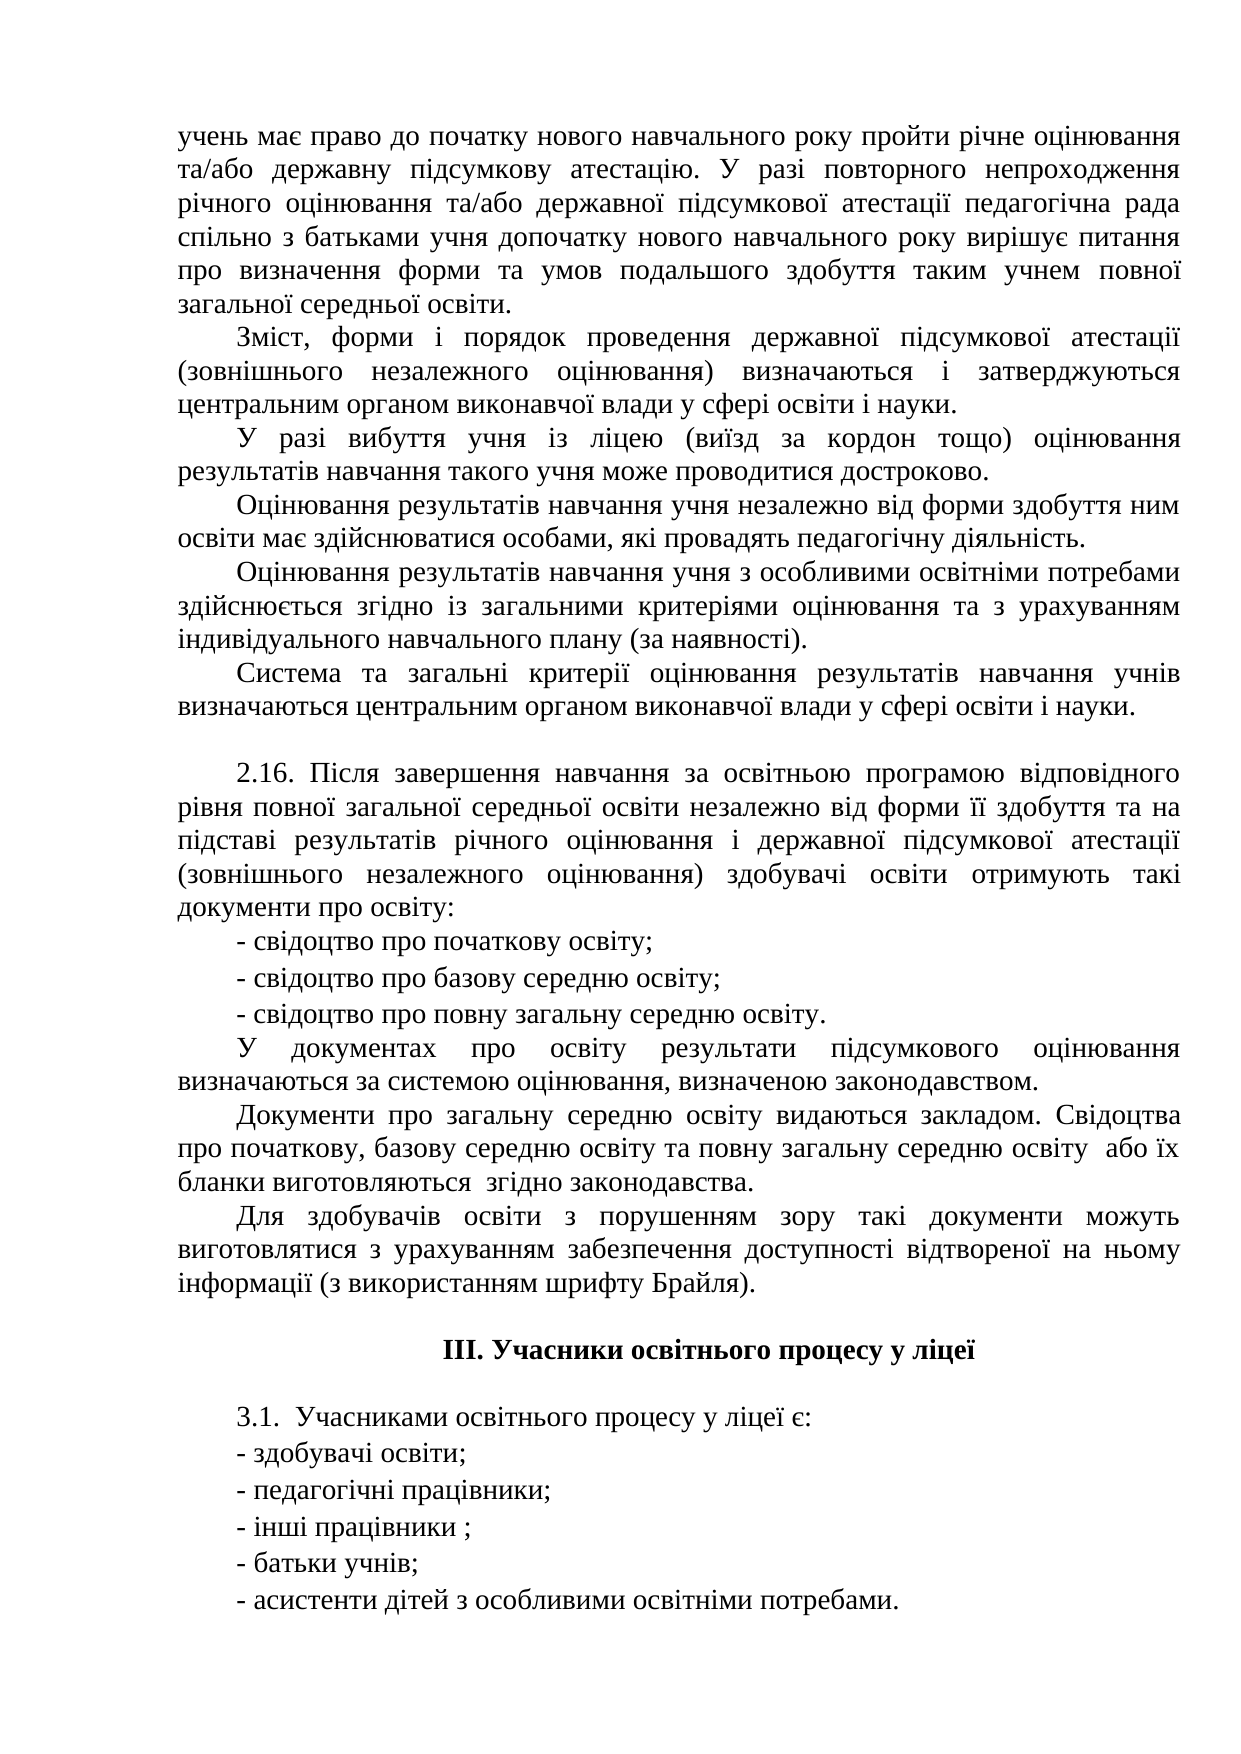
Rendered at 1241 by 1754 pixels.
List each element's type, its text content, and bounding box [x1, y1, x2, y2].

text У разі вибуття учня із ліцею (виїзд за кордон тощо) оцінювання результатів навчання такого учня може проводитися достроково. [177, 420, 1181, 487]
text 2.16. Після завершення навчання за освітньою програмою відповідного рівня повної загальної середньої освіти незалежно від форми її здобуття та на підставі результатів річного оцінювання і державної підсумкової атестації (зовнішнього незалежного оцінювання) здобувачі освіти отримують такі документи про освіту: [177, 755, 1181, 923]
text - свідоцтво про початкову освіту; [177, 923, 1181, 957]
text - здобувачі освіти; [177, 1436, 1181, 1469]
text - асистенти дітей з особливими освітніми потребами. [177, 1582, 1181, 1616]
text Оцінювання результатів навчання учня незалежно від форми здобуття ним освіти має здійснюватися особами, які провадять педагогічну діяльність. [177, 487, 1181, 554]
text Зміст, форми і порядок проведення державної підсумкової атестації (зовнішнього незалежного оцінювання) визначаються і затверджуються центральним органом виконавчої влади у сфері освіти і науки. [177, 319, 1181, 420]
text - батьки учнів; [177, 1546, 1181, 1579]
text - свідоцтво про базову середню освіту; [177, 960, 1181, 993]
text - свідоцтво про повну загальну середню освіту. [177, 996, 1181, 1030]
text Оцінювання результатів навчання учня з особливими освітніми потребами здійснюється згідно із загальними критеріями оцінювання та з урахуванням індивідуального навчального плану (за наявності). [177, 554, 1181, 655]
text - педагогічні працівники; [177, 1472, 1181, 1506]
text Для здобувачів освіти з порушенням зору такі документи можуть виготовлятися з урахуванням забезпечення доступності відтвореної на ньому інформації (з використанням шрифту Брайля). [177, 1198, 1181, 1298]
text Система та загальні критерії оцінювання результатів навчання учнів визначаються центральним органом виконавчої влади у сфері освіти і науки. [177, 655, 1181, 722]
text - інші працівники ; [177, 1509, 1181, 1542]
text 3.1. Учасниками освітнього процесу у ліцеї є: [177, 1399, 1181, 1432]
text ІІІ. Учасники освітнього процесу у ліцеї [177, 1332, 1181, 1365]
text У документах про освіту результати підсумкового оцінювання визначаються за системою оцінювання, визначеною законодавством. [177, 1030, 1181, 1097]
text Документи про загальну середню освіту видаються закладом. Свідоцтва про початкову, базову середню освіту та повну загальну середню освіту або їх бланки виготовляються згідно законодавства. [177, 1097, 1181, 1198]
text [177, 118, 1181, 319]
